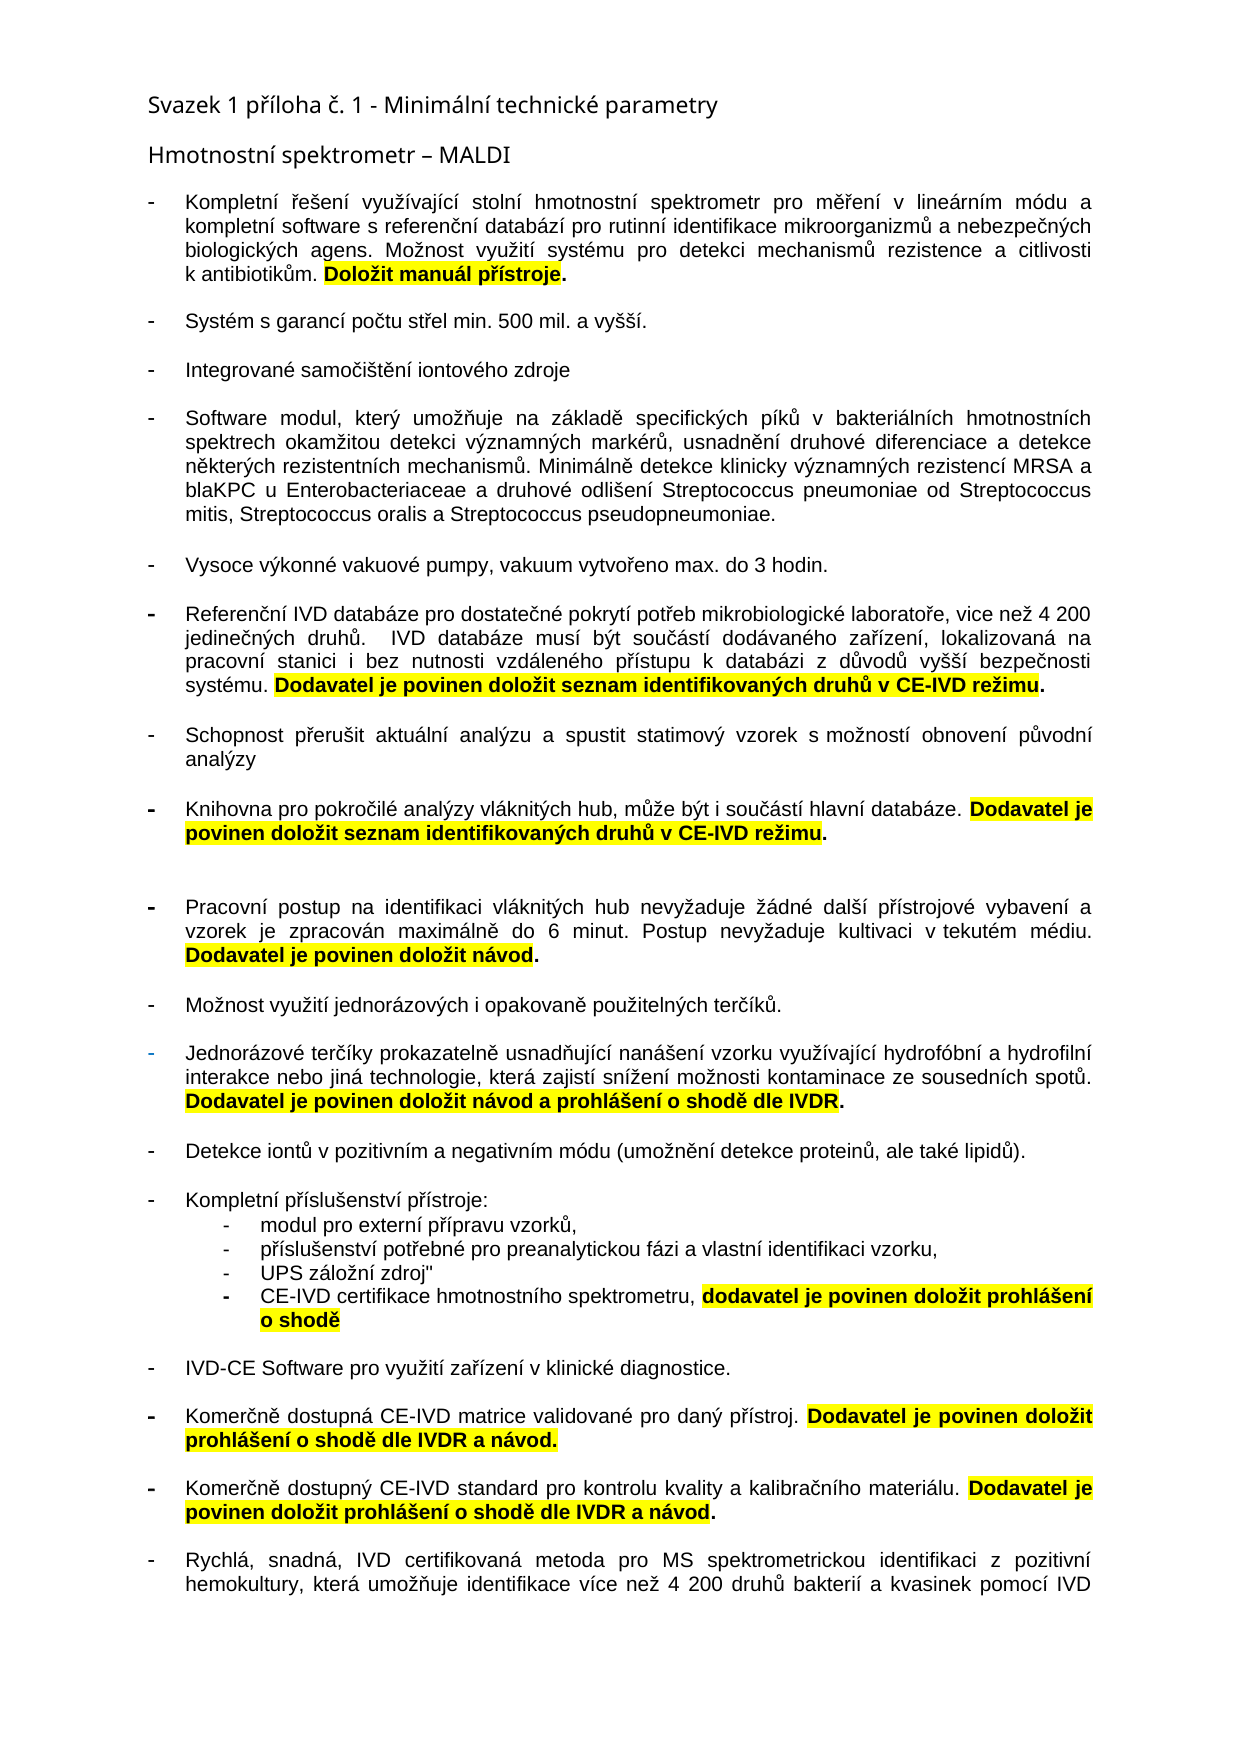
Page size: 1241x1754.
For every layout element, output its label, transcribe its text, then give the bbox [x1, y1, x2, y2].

list modul pro externí přípravu vzorků, [223, 1212, 1093, 1236]
list UPS záložní zdroj" [223, 1260, 1093, 1284]
text Svazek 1 příloha č. 1 - Minimální technické parametry [148, 89, 1166, 120]
list Software modul, který umožňuje na základě specifických píků v bakteriálních hmotnostních spektrech okamžitou detekci významných markérů, usnadnění druhové diferenciace a detekce některých rezistentních mechanismů. Minimálně detekce klinicky významných rezistencí MRSA a blaKPC u Enterobacteriaceae a druhové odlišení Streptococcus pneumoniae od Streptococcus mitis, Streptococcus oralis a Streptococcus pseudopneumoniae. [148, 405, 1093, 525]
list Pracovní postup na identifikaci vláknitých hub nevyžaduje žádné další přístrojové vybavení a vzorek je zpracován maximálně do 6 minut. Postup nevyžaduje kultivaci v tekutém médiu. Dodavatel je povinen doložit návod. [148, 895, 1093, 967]
list Referenční IVD databáze pro dostatečné pokrytí potřeb mikrobiologické laboratoře, vice než 4 200 jedinečných druhů. IVD databáze musí být součástí dodávaného zařízení, lokalizovaná na pracovní stanici i bez nutnosti vzdáleného přístupu k databázi z důvodů vyšší bezpečnosti systému. Dodavatel je povinen doložit seznam identifikovaných druhů v CE-IVD režimu. [148, 601, 1093, 697]
list Kompletní příslušenství přístroje: [148, 1188, 1093, 1212]
list CE-IVD certifikace hmotnostního spektrometru, dodavatel je povinen doložit prohlášení o shodě [223, 1284, 1093, 1332]
list Komerčně dostupná CE-IVD matrice validované pro daný přístroj. Dodavatel je povinen doložit prohlášení o shodě dle IVDR a návod. [148, 1404, 1093, 1452]
list Komerčně dostupný CE-IVD standard pro kontrolu kvality a kalibračního materiálu. Dodavatel je povinen doložit prohlášení o shodě dle IVDR a návod. [148, 1476, 1093, 1524]
list Systém s garancí počtu střel min. 500 mil. a vyšší. [148, 309, 1093, 333]
list Schopnost přerušit aktuální analýzu a spustit statimový vzorek s možností obnovení původní analýzy [148, 723, 1093, 771]
list IVD-CE Software pro využití zařízení v klinické diagnostice. [148, 1356, 1093, 1380]
text Hmotnostní spektrometr – MALDI [148, 139, 1166, 170]
list Jednorázové terčíky prokazatelně usnadňující nanášení vzorku využívající hydrofóbní a hydrofilní interakce nebo jiná technologie, která zajistí snížení možnosti kontaminace ze sousedních spotů. Dodavatel je povinen doložit návod a prohlášení o shodě dle IVDR. [148, 1041, 1093, 1113]
list Vysoce výkonné vakuové pumpy, vakuum vytvořeno max. do 3 hodin. [148, 553, 1093, 577]
list Detekce iontů v pozitivním a negativním módu (umožnění detekce proteinů, ale také lipidů). [148, 1138, 1093, 1162]
list Možnost využití jednorázových i opakovaně použitelných terčíků. [148, 993, 1093, 1017]
list příslušenství potřebné pro preanalytickou fázi a vlastní identifikaci vzorku, [223, 1236, 1093, 1260]
list Integrované samočištění iontového zdroje [148, 357, 1093, 381]
list Kompletní řešení využívající stolní hmotnostní spektrometr pro měření v lineárním módu a kompletní software s referenční databází pro rutinní identifikace mikroorganizmů a nebezpečných biologických agens. Možnost využití systému pro detekci mechanismů rezistence a citlivosti k antibiotikům. Doložit manuál přístroje. [148, 189, 1093, 285]
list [148, 1548, 1093, 1596]
list Knihovna pro pokročilé analýzy vláknitých hub, může být i součástí hlavní databáze. Dodavatel je povinen doložit seznam identifikovaných druhů v CE-IVD režimu. [148, 797, 1093, 845]
